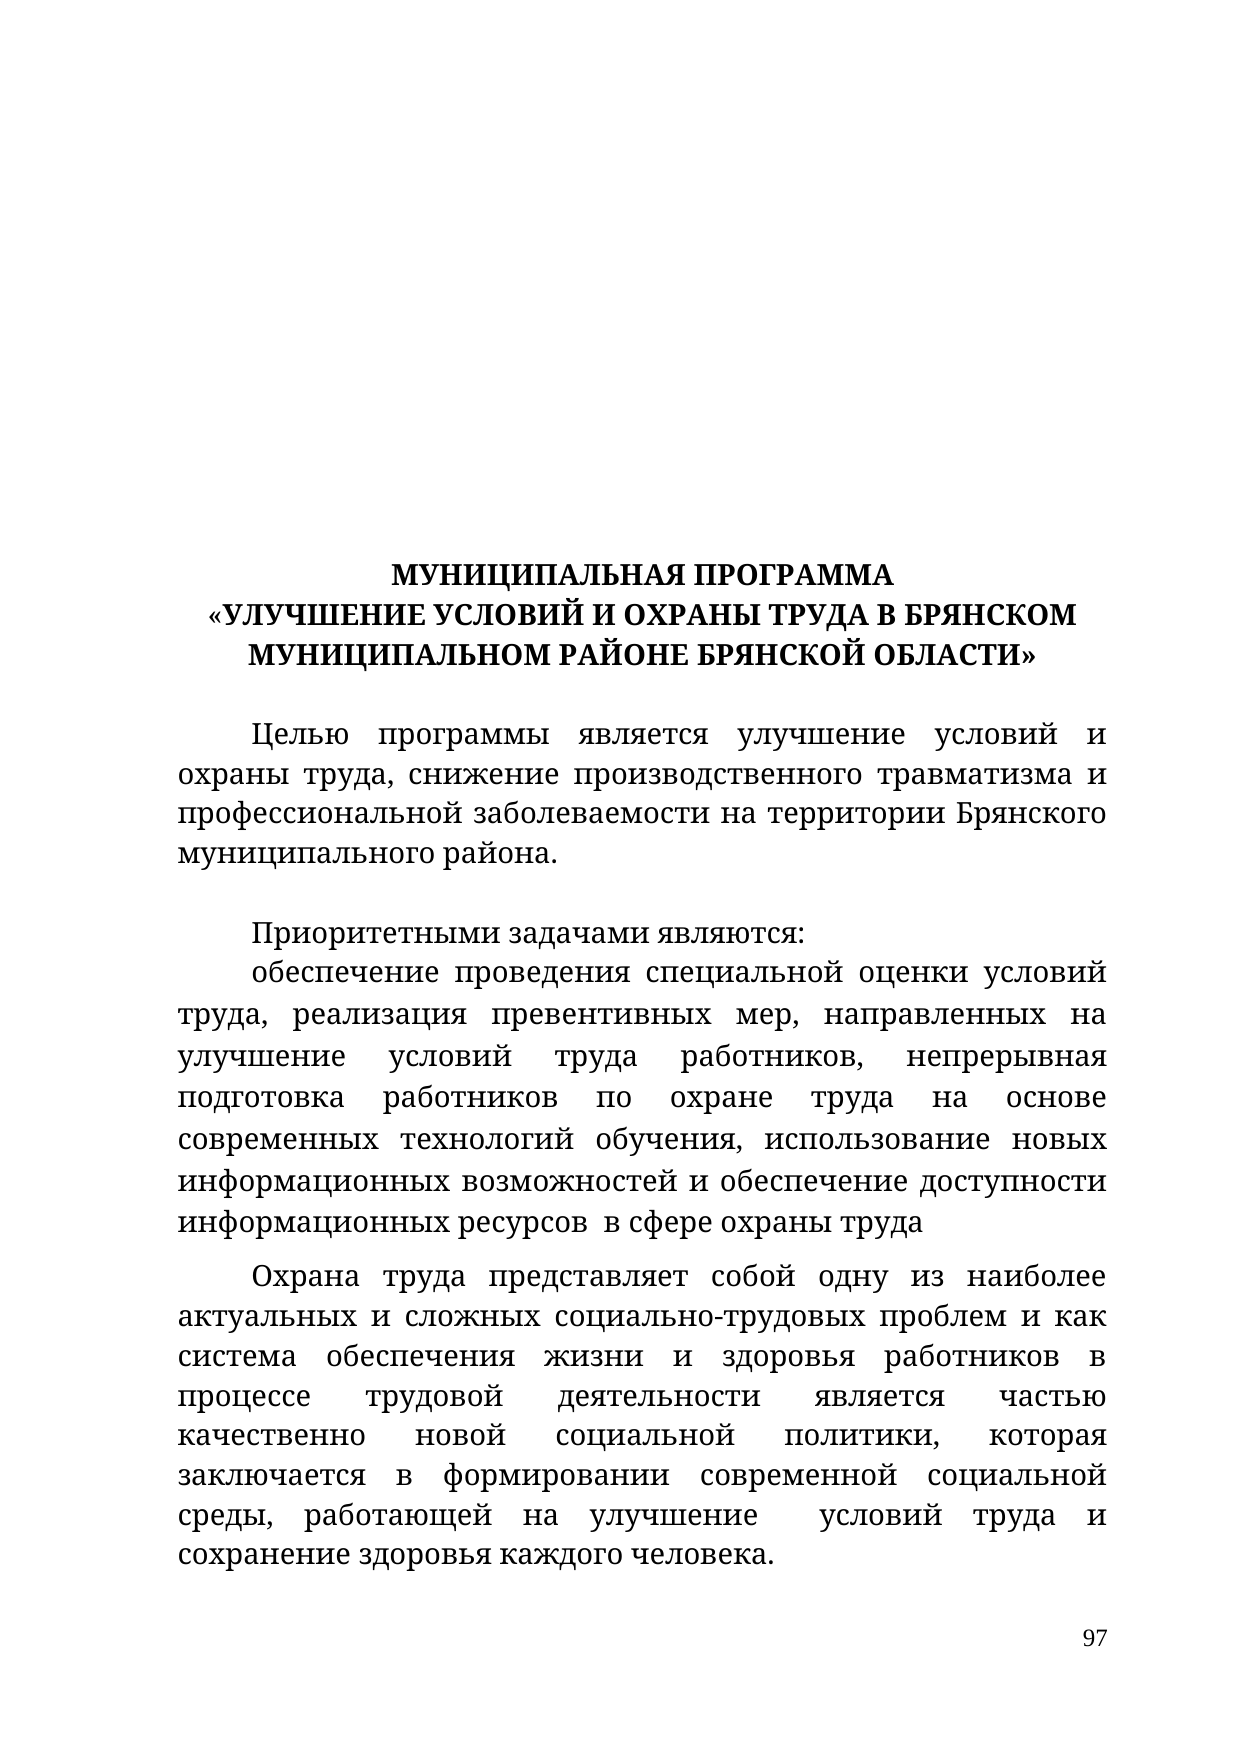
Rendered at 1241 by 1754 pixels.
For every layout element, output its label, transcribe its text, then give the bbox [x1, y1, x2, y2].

text МУНИЦИПАЛЬНАЯ ПРОГРАММА [177, 555, 1107, 594]
text «УЛУЧШЕНИЕ УСЛОВИЙ И ОХРАНЫ ТРУДА В БРЯНСКОМ МУНИЦИПАЛЬНОМ РАЙОНЕ БРЯНСКОЙ ОБЛАСТИ» [177, 594, 1107, 674]
text Охрана труда представляет собой одну из наиболее актуальных и сложных социально-трудовых проблем и как система обеспечения жизни и здоровья работников в процессе трудовой деятельности является частью качественно новой социальной политики, которая заключается в формировании современной социальной среды, работающей на улучшение условий труда и сохранение здоровья каждого человека. [177, 1256, 1107, 1573]
text обеспечение проведения специальной оценки условий труда, реализация превентивных мер, направленных на улучшение условий труда работников, непрерывная подготовка работников по охране труда на основе современных технологий обучения, использование новых информационных возможностей и обеспечение доступности информационных ресурсов в сфере охраны труда [177, 952, 1107, 1241]
text Целью программы является улучшение условий и охраны труда, снижение производственного травматизма и профессиональной заболеваемости на территории Брянского муниципального района. [177, 713, 1107, 872]
text Приоритетными задачами являются: [177, 912, 1107, 952]
